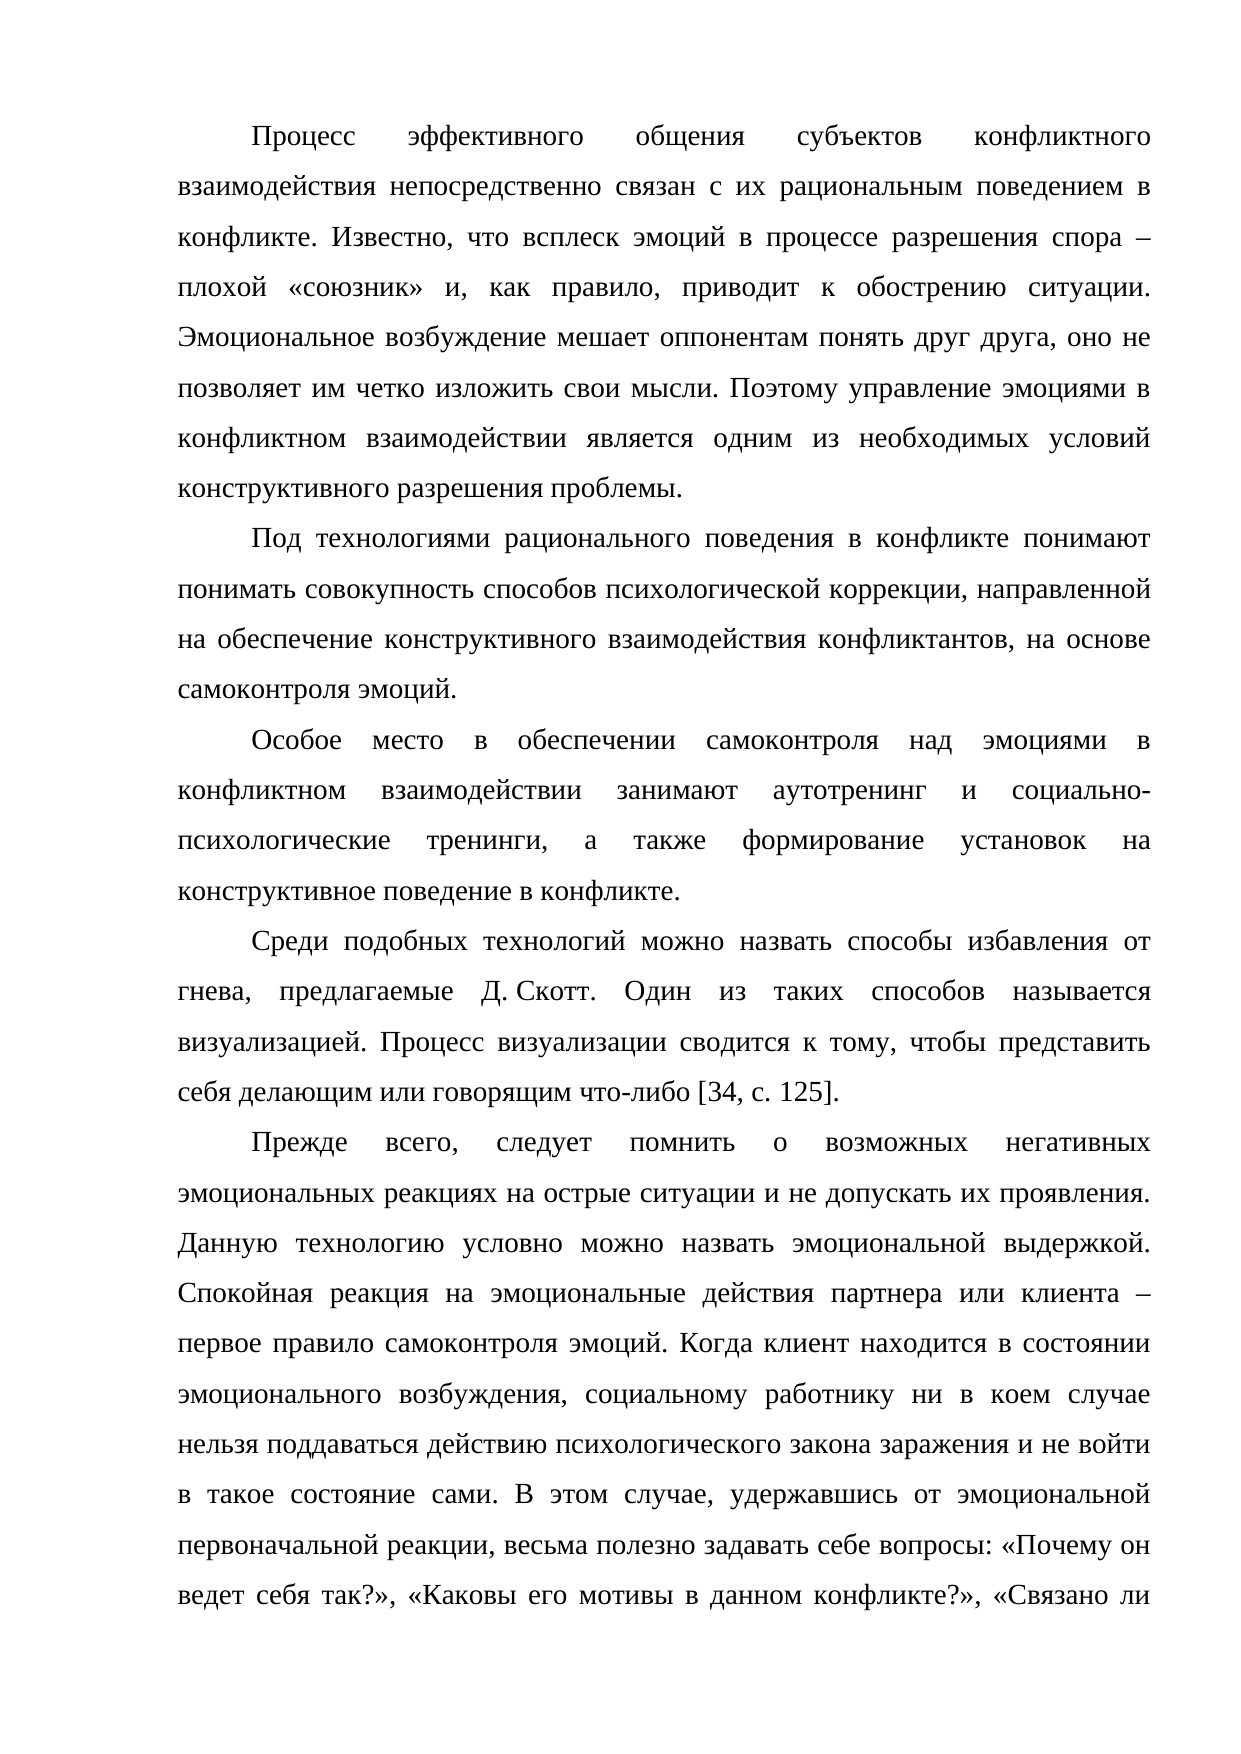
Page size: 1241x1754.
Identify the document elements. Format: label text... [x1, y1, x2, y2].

text Процесс эффективного общения субъектов конфликтного взаимодействия непосредственно связан с их рациональным поведением в конфликте. Известно, что всплеск эмоций в процессе разрешения спора – плохой «союзник» и, как правило, приводит к обострению ситуации. Эмоциональное возбуждение мешает оппонентам понять друг друга, оно не позволяет им четко изложить свои мысли. Поэтому управление эмоциями в конфликтном взаимодействии является одним из необходимых условий конструктивного разрешения проблемы. [177, 118, 1152, 504]
text Под технологиями рационального поведения в конфликте понимают понимать совокупность способов психологической коррекции, направленной на обеспечение конструктивного взаимодействия конфликтантов, на основе самоконтроля эмоций. [177, 521, 1152, 705]
text Среди подобных технологий можно назвать способы избавления от гнева, предлагаемые Д. Скотт. Один из таких способов называется визуализацией. Процесс визуализации сводится к тому, чтобы представить себя делающим или говорящим что-либо [34, с. 125]. [177, 923, 1152, 1108]
text Особое место в обеспечении самоконтроля над эмоциями в конфликтном взаимодействии занимают аутотренинг и социально-психологические тренинги, а также формирование установок на конструктивное поведение в конфликте. [177, 722, 1152, 906]
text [177, 1124, 1152, 1611]
